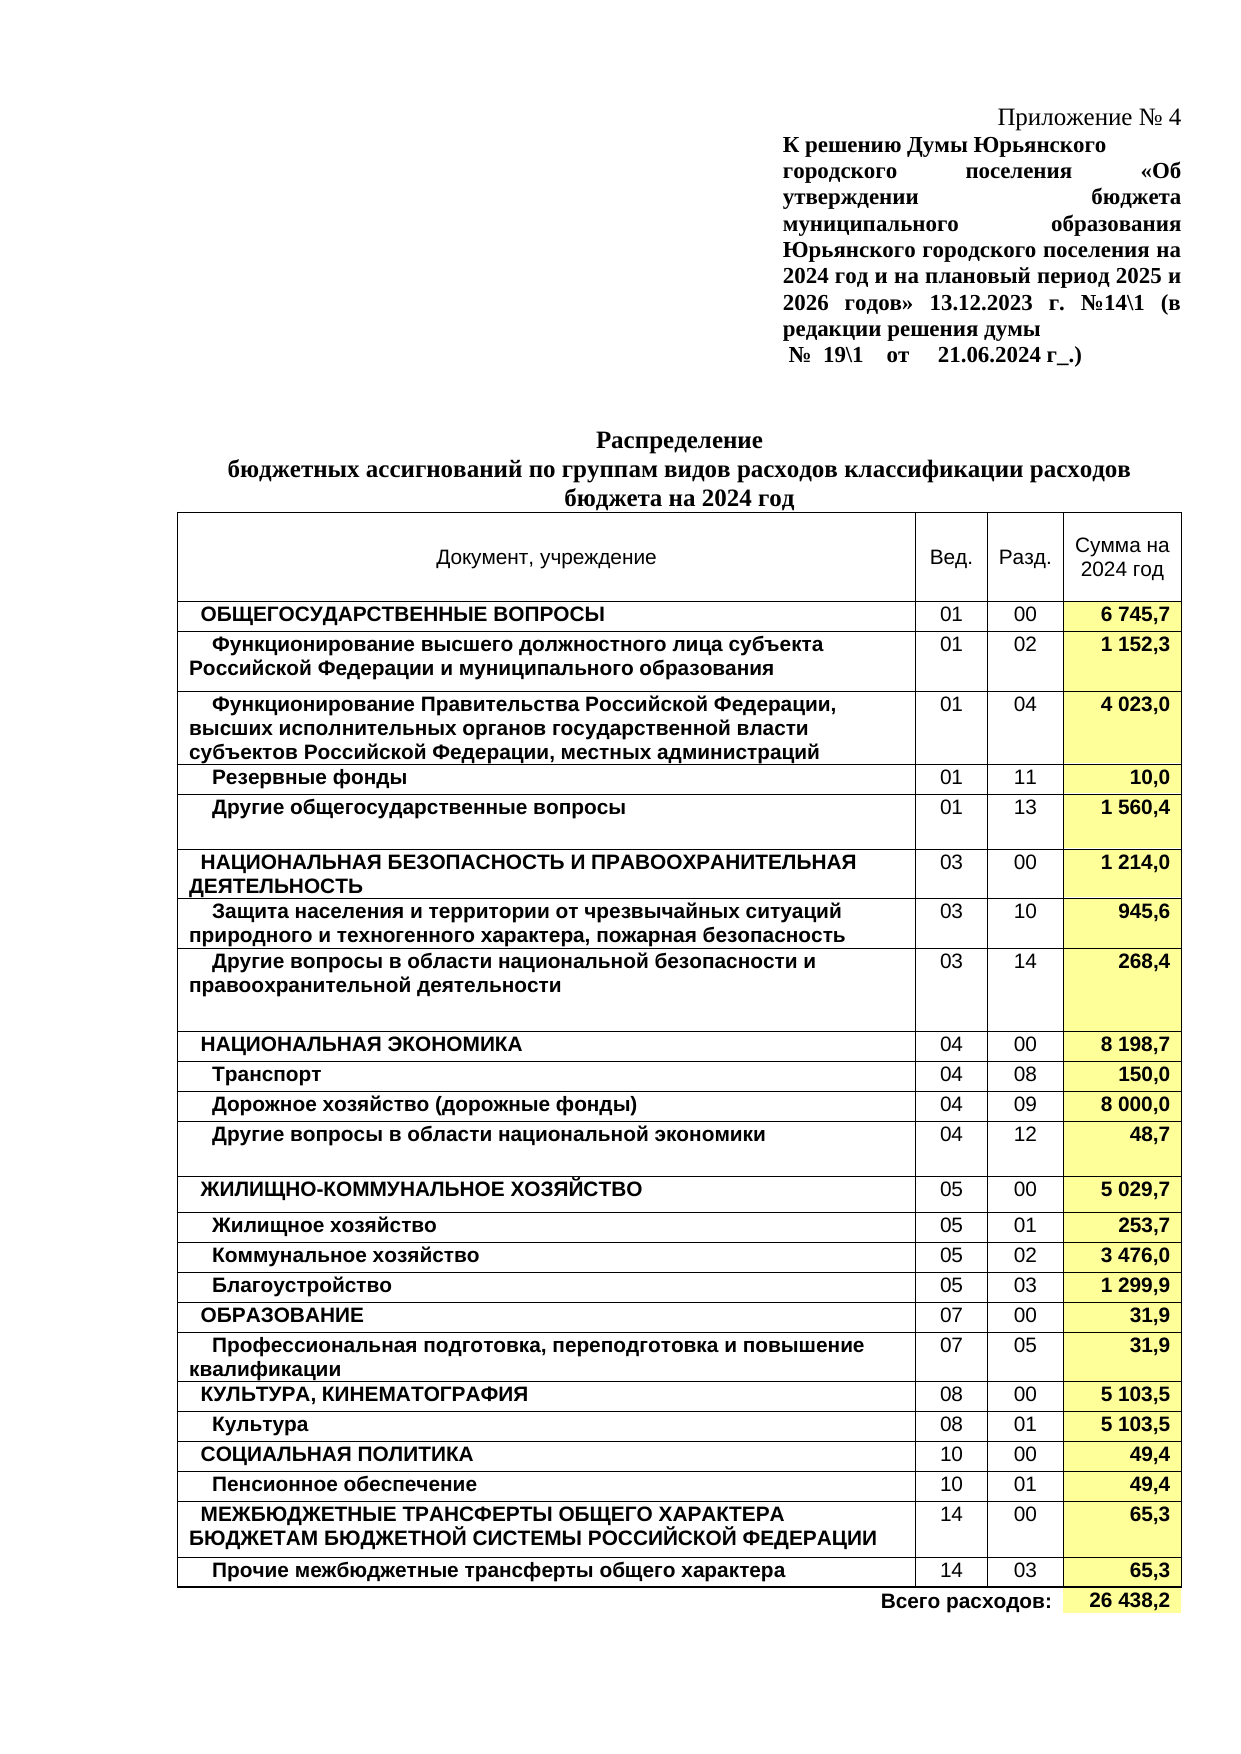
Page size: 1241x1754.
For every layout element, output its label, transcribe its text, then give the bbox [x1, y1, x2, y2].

table_cell Всего расходов: [178, 1588, 1063, 1613]
table_cell 03 [916, 850, 987, 897]
table_cell 00 [988, 1502, 1063, 1557]
text К решению Думы Юрьянского [783, 131, 1181, 157]
table_cell 00 [988, 850, 1063, 897]
table_cell 12 [988, 1122, 1063, 1176]
table_cell 11 [988, 765, 1063, 793]
table_cell Прочие межбюджетные трансферты общего характера [178, 1558, 915, 1586]
table_cell 6 745,7 [1064, 602, 1181, 631]
table_cell 10,0 [1064, 765, 1181, 793]
table_cell 05 [916, 1213, 987, 1242]
table_cell 01 [916, 692, 987, 763]
table_cell 00 [988, 1303, 1063, 1332]
table_header Разд. [988, 513, 1063, 601]
table_cell Дорожное хозяйство (дорожные фонды) [178, 1092, 915, 1121]
table_cell 03 [916, 949, 987, 1031]
table_cell 07 [916, 1303, 987, 1332]
table_cell 945,6 [1064, 899, 1181, 948]
table_cell Другие общегосударственные вопросы [178, 795, 915, 848]
table_cell 4 023,0 [1064, 692, 1181, 763]
table_cell ЖИЛИЩНО-КОММУНАЛЬНОЕ ХОЗЯЙСТВО [178, 1177, 915, 1212]
table_cell Профессиональная подготовка, переподготовка и повышение квалификации [178, 1333, 915, 1381]
table_cell 04 [916, 1122, 987, 1176]
table_cell Защита населения и территории от чрезвычайных ситуаций природного и техногенного характера, пожарная безопасность [178, 899, 915, 948]
table_cell 04 [988, 692, 1063, 763]
table_cell 1 299,9 [1064, 1273, 1181, 1302]
table_cell Жилищное хозяйство [178, 1213, 915, 1242]
table_cell 10 [916, 1442, 987, 1471]
table_cell 8 198,7 [1064, 1032, 1181, 1061]
table_cell Транспорт [178, 1062, 915, 1091]
table_cell 48,7 [1064, 1122, 1181, 1176]
table_cell 03 [916, 899, 987, 948]
table_cell 00 [988, 1177, 1063, 1212]
table_cell 01 [916, 602, 987, 631]
table_cell 65,3 [1064, 1558, 1181, 1586]
table_cell 04 [916, 1032, 987, 1061]
table_cell 04 [916, 1092, 987, 1121]
table_header Вед. [916, 513, 987, 601]
table_cell 5 103,5 [1064, 1412, 1181, 1441]
table_cell НАЦИОНАЛЬНАЯ ЭКОНОМИКА [178, 1032, 915, 1061]
table_cell 65,3 [1064, 1502, 1181, 1557]
table_cell 07 [916, 1333, 987, 1381]
table_cell 3 476,0 [1064, 1243, 1181, 1272]
table_cell 13 [988, 795, 1063, 848]
table_cell Функционирование Правительства Российской Федерации, высших исполнительных органов государственной власти субъектов Российской Федерации, местных администраций [178, 692, 915, 763]
table_cell 253,7 [1064, 1213, 1181, 1242]
table_cell СОЦИАЛЬНАЯ ПОЛИТИКА [178, 1442, 915, 1471]
table_cell 49,4 [1064, 1442, 1181, 1471]
table_cell КУЛЬТУРА, КИНЕМАТОГРАФИЯ [178, 1382, 915, 1411]
table_cell 02 [988, 1243, 1063, 1272]
table_cell 1 152,3 [1064, 632, 1181, 691]
table_cell 10 [988, 899, 1063, 948]
text № 19\1 от 21.06.2024 г_.) [783, 341, 1181, 368]
table_cell Функционирование высшего должностного лица субъекта Российской Федерации и муниципального образования [178, 632, 915, 691]
table_cell Благоустройство [178, 1273, 915, 1302]
table_cell 01 [988, 1213, 1063, 1242]
table_cell 01 [916, 795, 987, 848]
table_cell 5 029,7 [1064, 1177, 1181, 1212]
table_cell 01 [988, 1472, 1063, 1501]
table_cell НАЦИОНАЛЬНАЯ БЕЗОПАСНОСТЬ И ПРАВООХРАНИТЕЛЬНАЯ ДЕЯТЕЛЬНОСТЬ [178, 850, 915, 897]
table_cell 08 [988, 1062, 1063, 1091]
table_cell 26 438,2 [1063, 1588, 1181, 1613]
table_cell 04 [916, 1062, 987, 1091]
text Приложение № 4 [177, 102, 1181, 131]
text бюджетных ассигнований по группам видов расходов классификации расходов бюджета на 2024 год [177, 454, 1181, 512]
table_cell 5 103,5 [1064, 1382, 1181, 1411]
table_cell 268,4 [1064, 949, 1181, 1031]
table_cell 00 [988, 1382, 1063, 1411]
table_cell 03 [988, 1558, 1063, 1586]
table_cell 00 [988, 1032, 1063, 1061]
table_cell Пенсионное обеспечение [178, 1472, 915, 1501]
table_cell Другие вопросы в области национальной безопасности и правоохранительной деятельности [178, 949, 915, 1031]
table_cell 09 [988, 1092, 1063, 1121]
table_cell МЕЖБЮДЖЕТНЫЕ ТРАНСФЕРТЫ ОБЩЕГО ХАРАКТЕРА БЮДЖЕТАМ БЮДЖЕТНОЙ СИСТЕМЫ РОССИЙСКОЙ ФЕДЕРАЦИИ [178, 1502, 915, 1557]
table_cell 01 [916, 632, 987, 691]
text Распределение [177, 397, 1181, 454]
table_header Сумма на 2024 год [1064, 513, 1181, 601]
table_cell 01 [916, 765, 987, 793]
table_cell 01 [988, 1412, 1063, 1441]
table_cell 02 [988, 632, 1063, 691]
table_cell 14 [916, 1502, 987, 1557]
table_cell 03 [988, 1273, 1063, 1302]
table_cell ОБРАЗОВАНИЕ [178, 1303, 915, 1332]
table_cell 08 [916, 1382, 987, 1411]
table_cell 31,9 [1064, 1303, 1181, 1332]
table_cell 1 214,0 [1064, 850, 1181, 897]
table_cell 05 [988, 1333, 1063, 1381]
table_cell 150,0 [1064, 1062, 1181, 1091]
table_cell 14 [916, 1558, 987, 1586]
table_cell 00 [988, 602, 1063, 631]
table_cell 10 [916, 1472, 987, 1501]
table_cell 1 560,4 [1064, 795, 1181, 848]
table_cell 05 [916, 1177, 987, 1212]
table_cell Культура [178, 1412, 915, 1441]
text городского поселения «Об утверждении бюджета муниципального образования Юрьянского городского поселения на 2024 год и на плановый период 2025 и 2026 годов» 13.12.2023 г. №14\1 (в редакции решения думы [783, 157, 1181, 341]
table_cell Коммунальное хозяйство [178, 1243, 915, 1272]
table_header Документ, учреждение [178, 513, 915, 601]
table_cell Другие вопросы в области национальной экономики [178, 1122, 915, 1176]
table_cell 00 [988, 1442, 1063, 1471]
table_cell 08 [916, 1412, 987, 1441]
table_cell 14 [988, 949, 1063, 1031]
table_cell ОБЩЕГОСУДАРСТВЕННЫЕ ВОПРОСЫ [178, 602, 915, 631]
table_cell 49,4 [1064, 1472, 1181, 1501]
table_cell 8 000,0 [1064, 1092, 1181, 1121]
table_cell Резервные фонды [178, 765, 915, 793]
table_cell 31,9 [1064, 1333, 1181, 1381]
table_cell 05 [916, 1273, 987, 1302]
table_cell 05 [916, 1243, 987, 1272]
